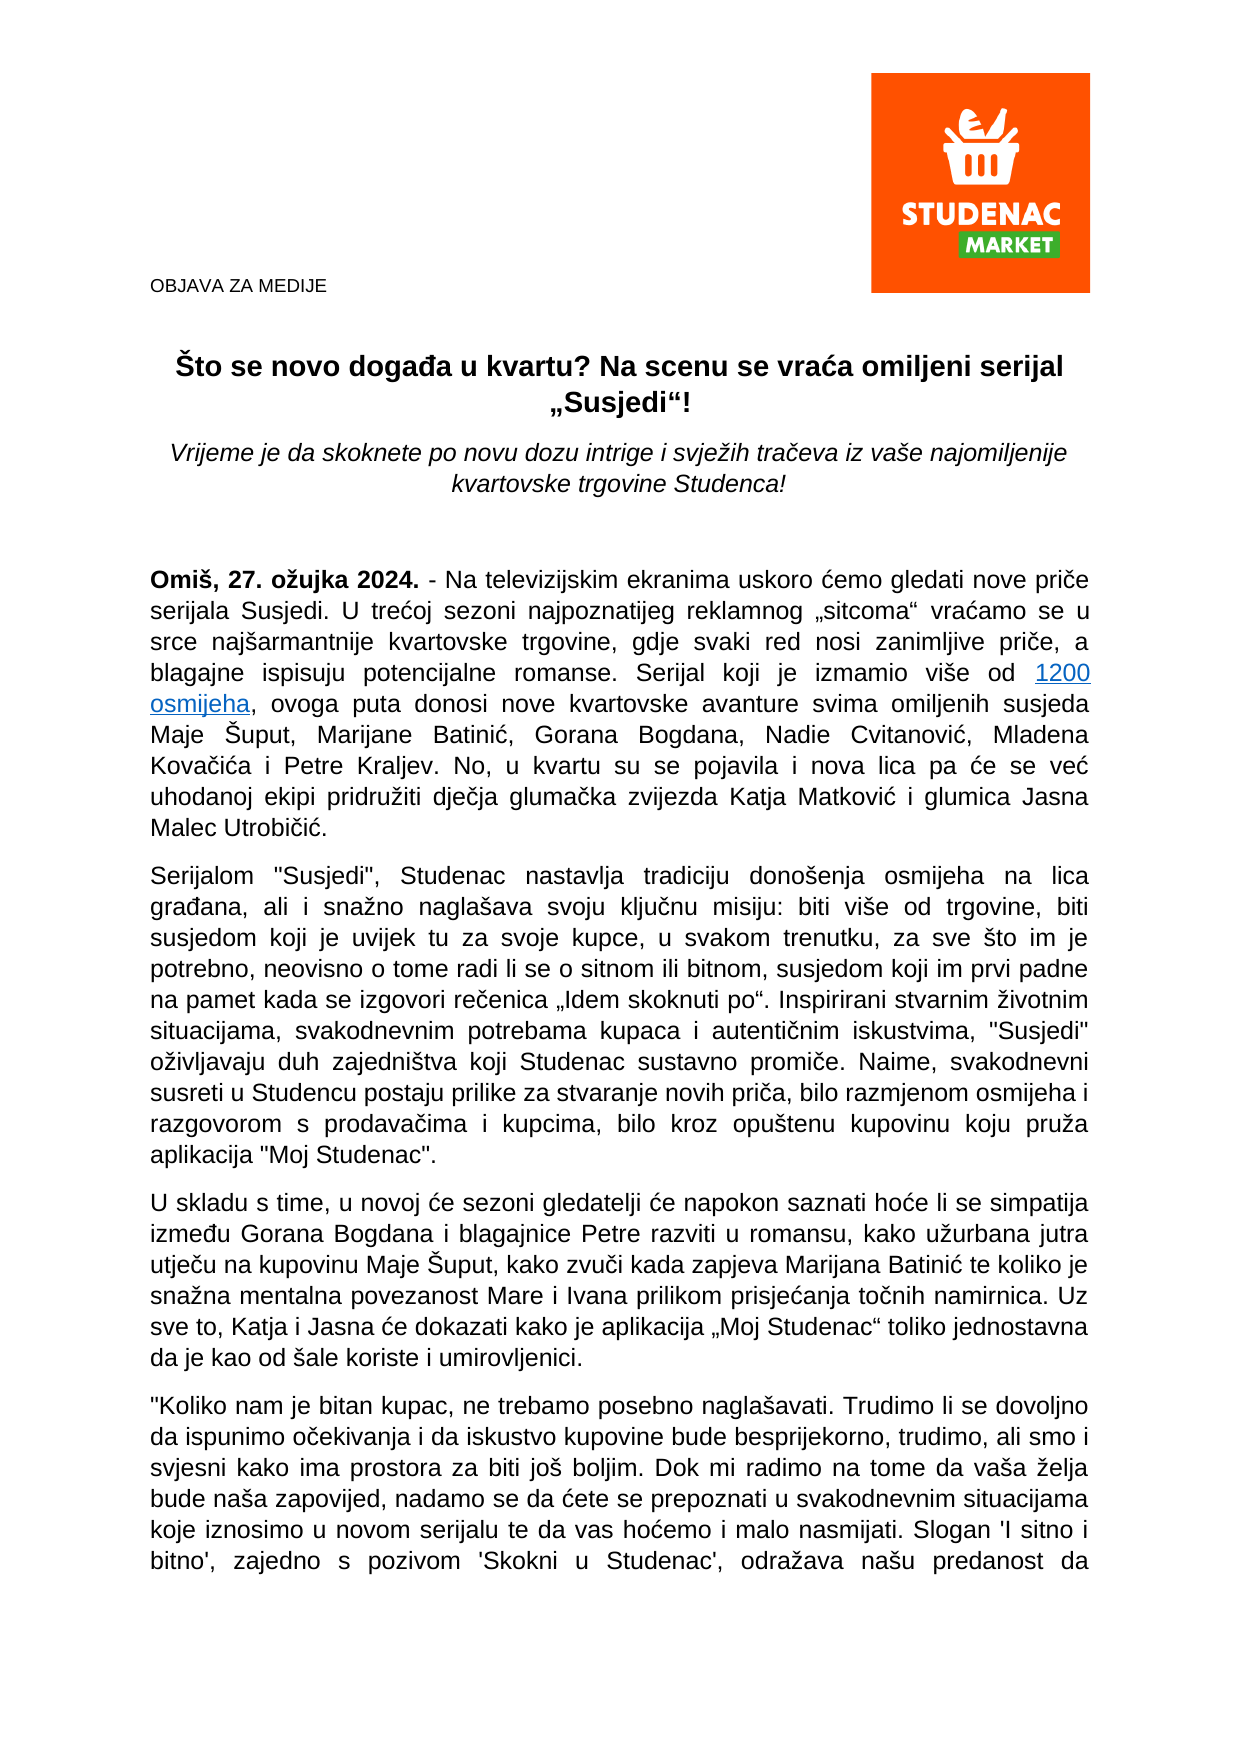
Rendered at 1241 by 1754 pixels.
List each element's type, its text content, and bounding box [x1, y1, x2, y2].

text Što se novo događa u kvartu? Na scenu se vraća omiljeni serijal „Susjedi“! [150, 349, 1090, 419]
picture [871, 73, 1091, 293]
text Serijalom "Susjedi", Studenac nastavlja tradiciju donošenja osmijeha na lica građana, ali i snažno naglašava svoju ključnu misiju: biti više od trgovine, biti susjedom koji je uvijek tu za svoje kupce, u svakom trenutku, za sve što im je potrebno, neovisno o tome radi li se o sitnom ili bitnom, susjedom koji im prvi padne na pamet kada se izgovori rečenica „Idem skoknuti po“. Inspirirani stvarnim životnim situacijama, svakodnevnim potrebama kupaca i autentičnim iskustvima, "Susjedi" oživljavaju duh zajedništva koji Studenac sustavno promiče. Naime, svakodnevni susreti u Studencu postaju prilike za stvaranje novih priča, bilo razmjenom osmijeha i razgovorom s prodavačima i kupcima, bilo kroz opuštenu kupovinu koju pruža aplikacija "Moj Studenac". [150, 861, 1090, 1169]
text Vrijeme je da skoknete po novu dozu intrige i svježih tračeva iz vaše najomiljenije kvartovske trgovine Studenca! [150, 438, 1090, 498]
text Omiš, 27. ožujka 2024. - Na televizijskim ekranima uskoro ćemo gledati nove priče serijala Susjedi. U trećoj sezoni najpoznatijeg reklamnog „sitcoma“ vraćamo se u srce najšarmantnije kvartovske trgovine, gdje svaki red nosi zanimljive priče, a blagajne ispisuju potencijalne romanse. Serijal koji je izmamio više od 1200 osmijeha, ovoga puta donosi nove kvartovske avanture svima omiljenih susjeda Maje Šuput, Marijane Batinić, Gorana Bogdana, Nadie Cvitanović, Mladena Kovačića i Petre Kraljev. No, u kvartu su se pojavila i nova lica pa će se već uhodanoj ekipi pridružiti dječja glumačka zvijezda Katja Matković i glumica Jasna Malec Utrobičić. [150, 565, 1090, 842]
text U skladu s time, u novoj će sezoni gledatelji će napokon saznati hoće li se simpatija između Gorana Bogdana i blagajnice Petre razviti u romansu, kako užurbana jutra utječu na kupovinu Maje Šuput, kako zvuči kada zapjeva Marijana Batinić te koliko je snažna mentalna povezanost Mare i Ivana prilikom prisjećanja točnih namirnica. Uz sve to, Katja i Jasna će dokazati kako je aplikacija „Moj Studenac“ toliko jednostavna da je kao od šale koriste i umirovljenici. [150, 1188, 1090, 1372]
